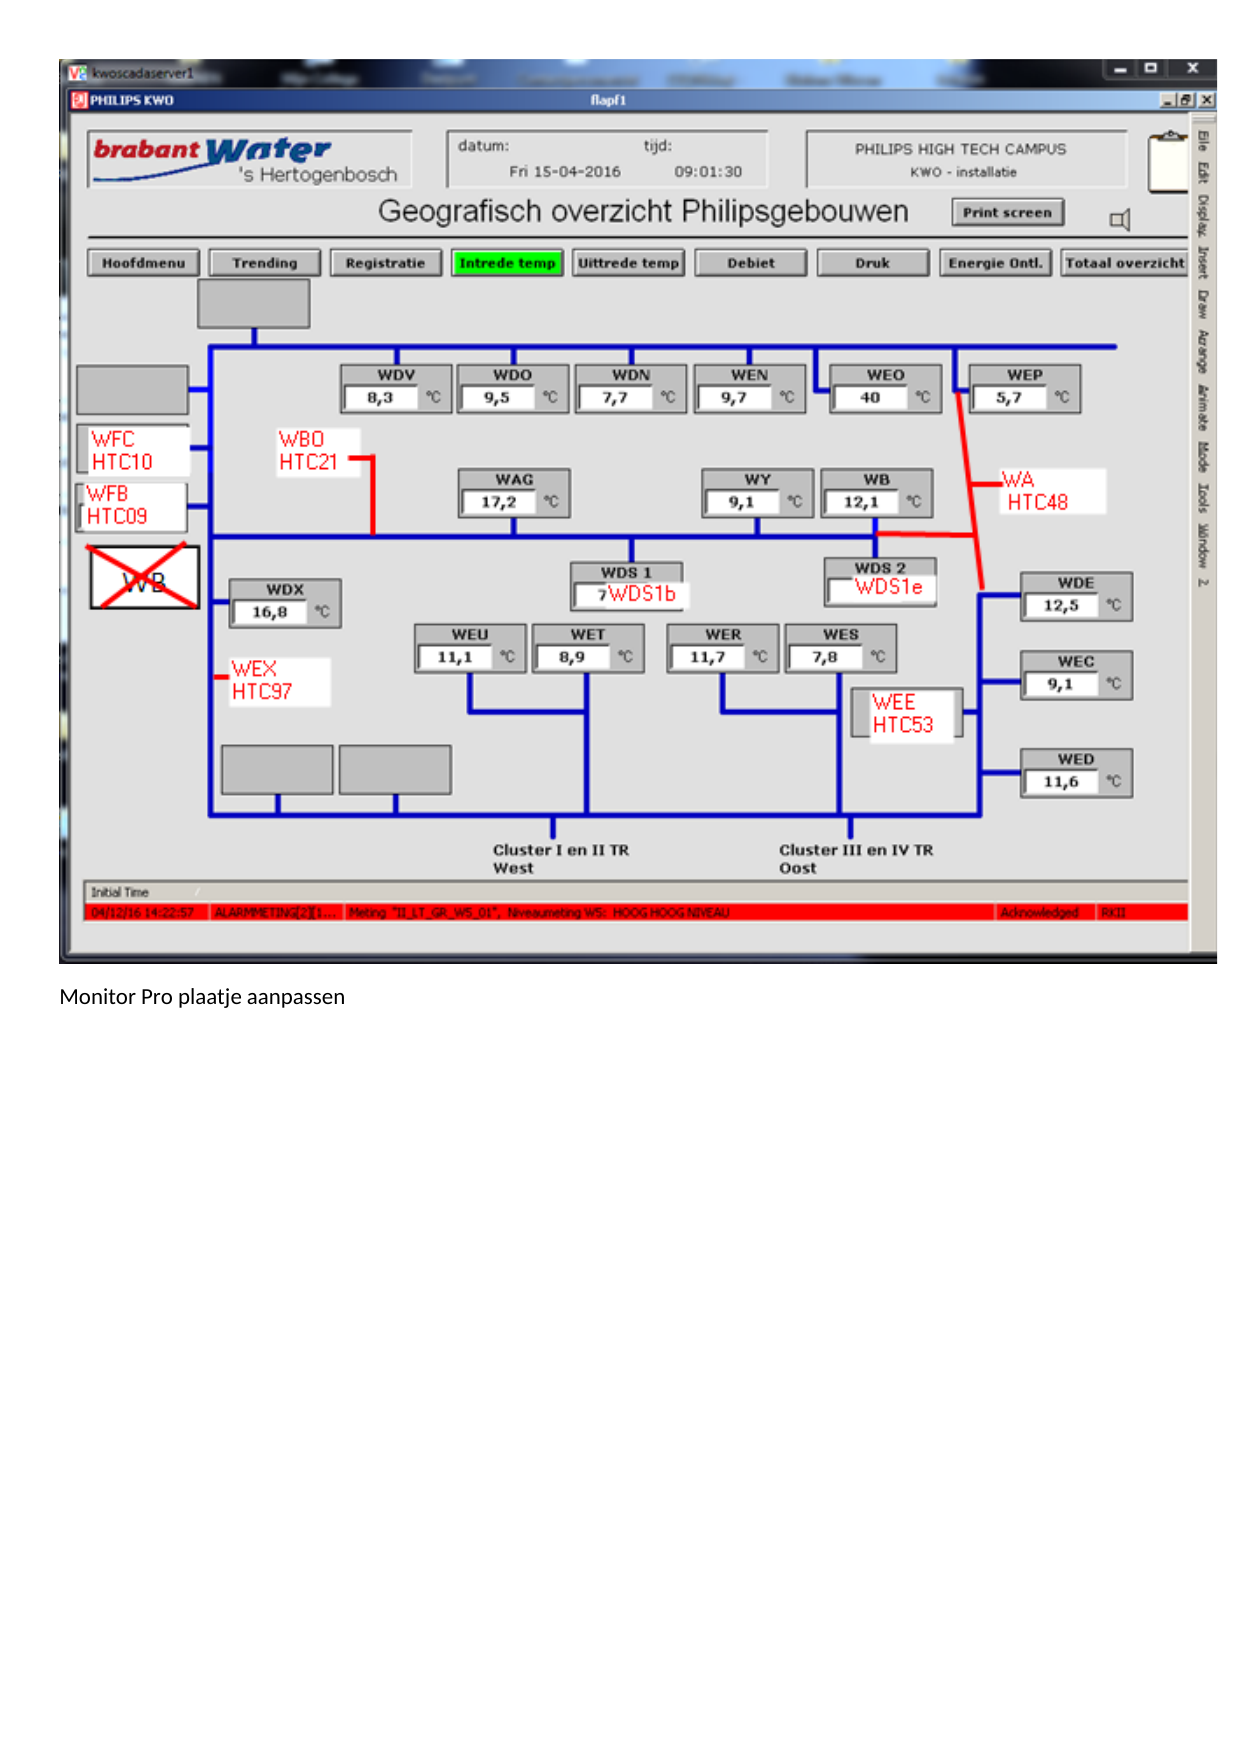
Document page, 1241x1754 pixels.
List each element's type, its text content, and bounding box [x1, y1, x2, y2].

text Monitor Pro plaatje aanpassen [59, 982, 1181, 1010]
picture [59, 59, 1218, 964]
